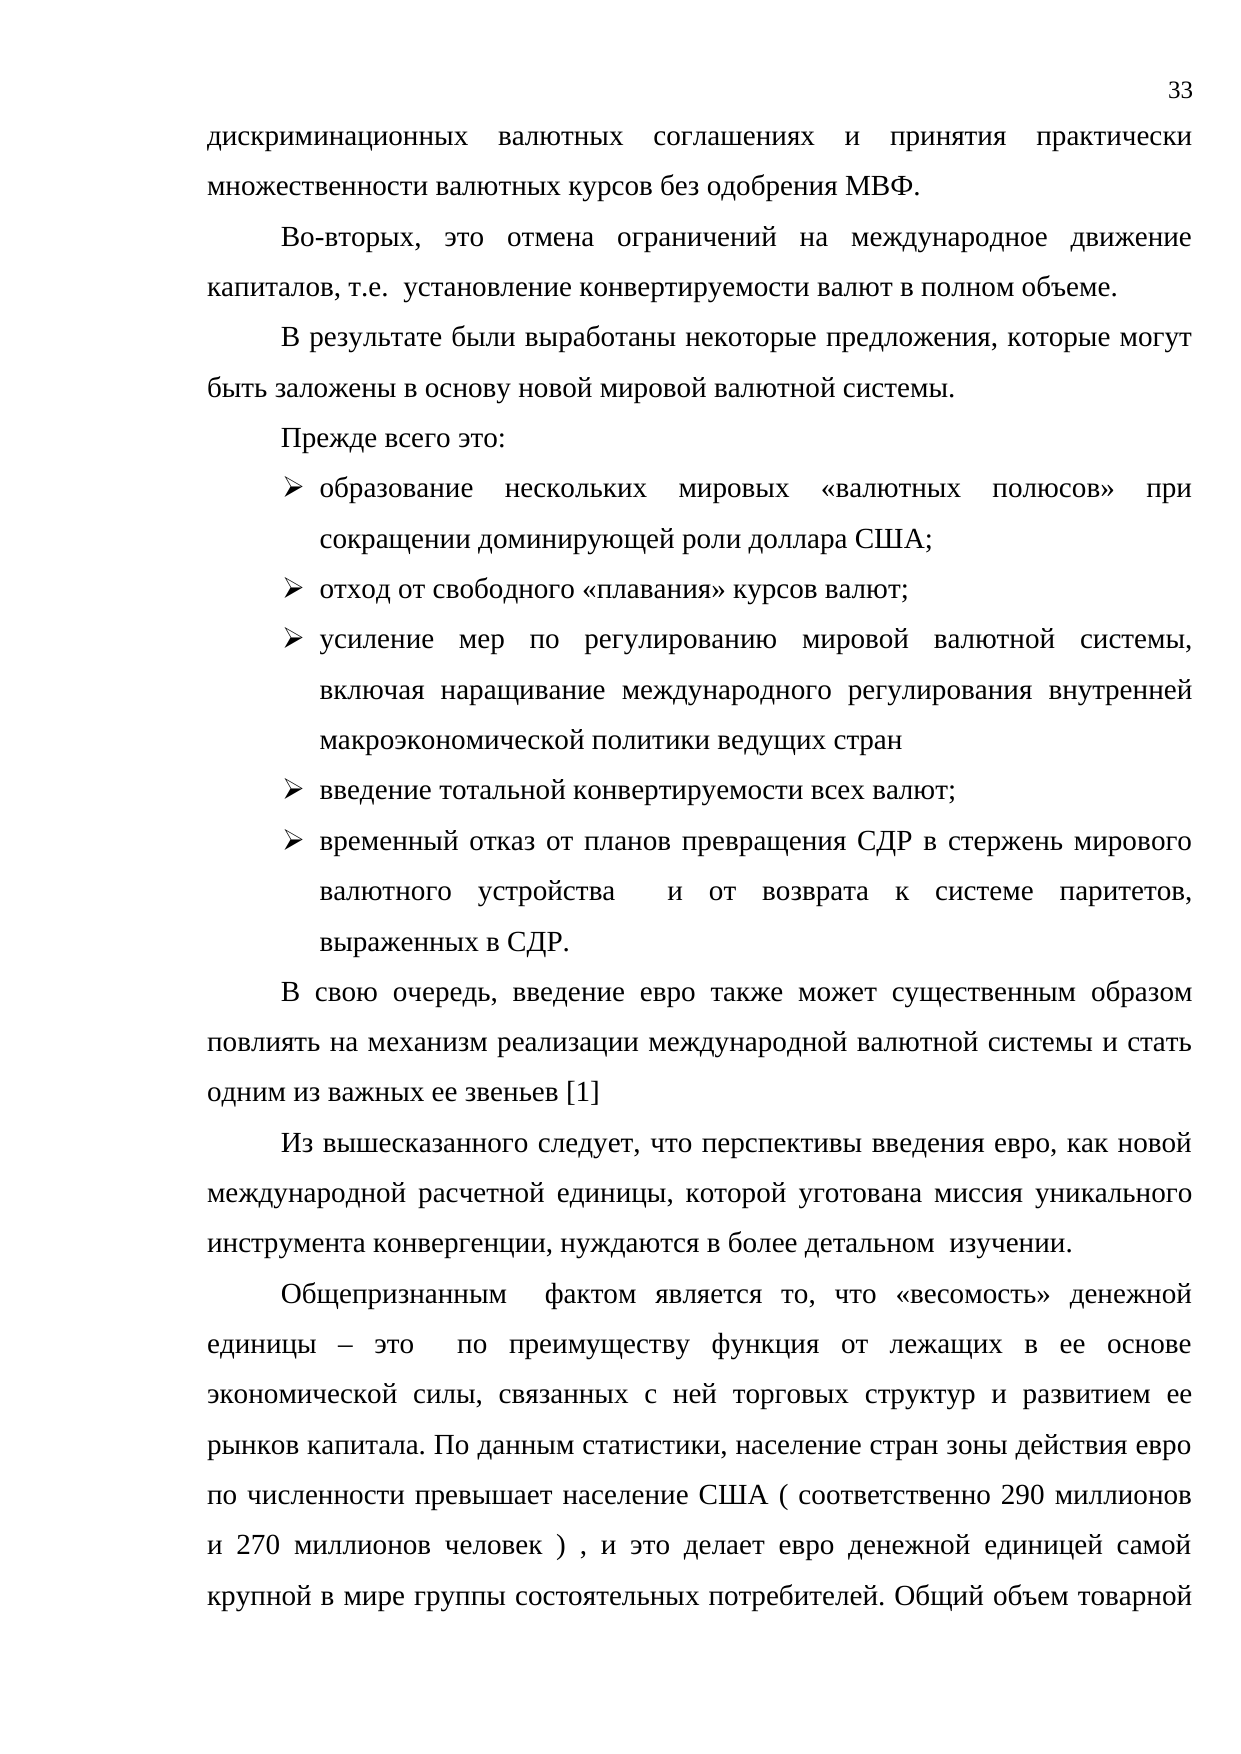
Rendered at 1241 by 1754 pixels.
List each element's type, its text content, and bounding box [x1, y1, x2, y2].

list отход от свободного «плавания» курсов валют; [282, 571, 1193, 605]
list усиление мер по регулированию мировой валютной системы, включая наращивание международного регулирования внутренней макроэкономической политики ведущих стран [282, 621, 1193, 756]
list образование нескольких мировых «валютных полюсов» при сокращении доминирующей роли доллара США; [282, 470, 1193, 554]
text В свою очередь, введение евро также может существенным образом повлиять на механизм реализации международной валютной системы и стать одним из важных ее звеньев [1] [207, 974, 1193, 1108]
text В результате были выработаны некоторые предложения, которые могут быть заложены в основу новой мировой валютной системы. [207, 319, 1193, 403]
list введение тотальной конвертируемости всех валют; [282, 772, 1193, 806]
text Во-вторых, это отмена ограничений на международное движение капиталов, т.е. установление конвертируемости валют в полном объеме. [207, 219, 1193, 303]
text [207, 1276, 1193, 1611]
text Из вышесказанного следует, что перспективы введения евро, как новой международной расчетной единицы, которой уготована миссия уникального инструмента конвергенции, нуждаются в более детальном изучении. [207, 1125, 1193, 1259]
list временный отказ от планов превращения СДР в стержень мирового валютного устройства и от возврата к системе паритетов, выраженных в СДР. [282, 823, 1193, 957]
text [207, 118, 1193, 202]
text Прежде всего это: [207, 420, 1193, 453]
